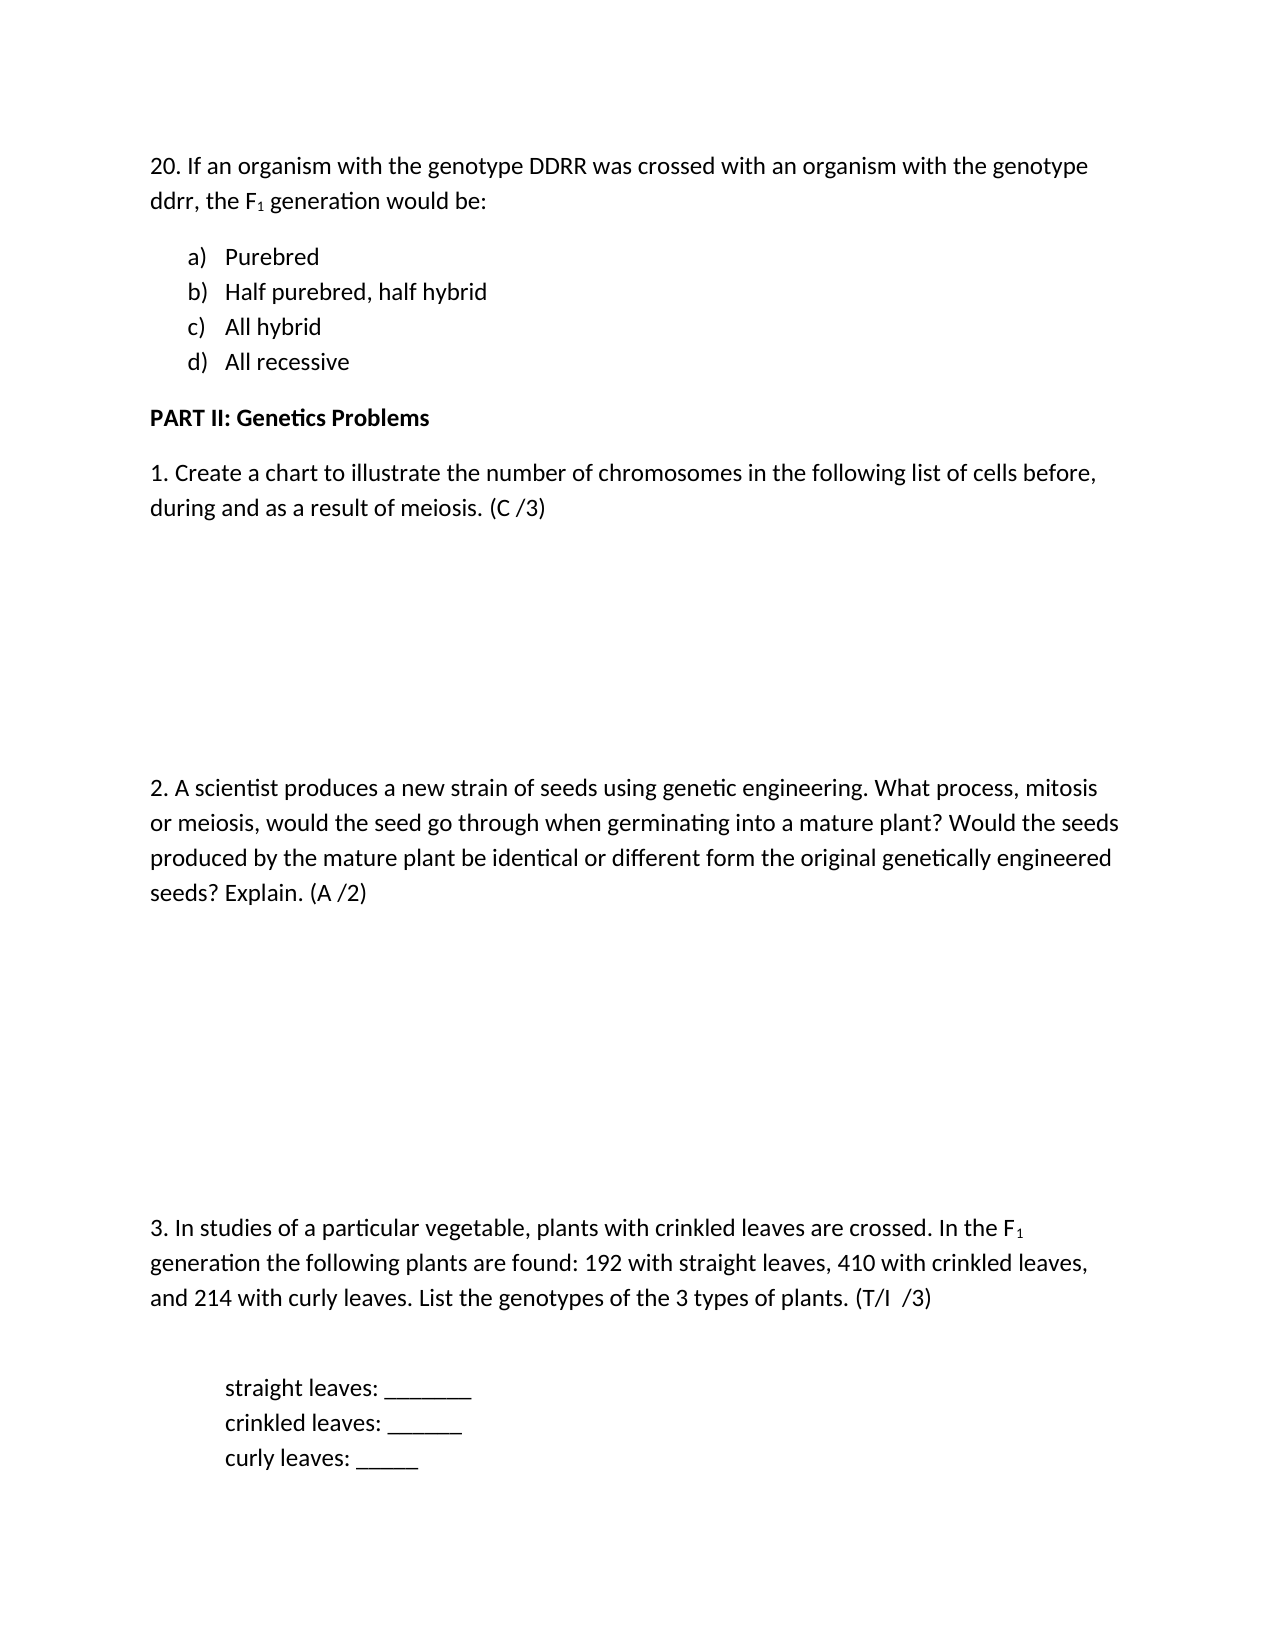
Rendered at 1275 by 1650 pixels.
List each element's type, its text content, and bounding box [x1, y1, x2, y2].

list curly leaves: _____ [225, 1442, 1125, 1473]
list All recessive [187, 346, 1125, 376]
list straight leaves: _______ [225, 1372, 1125, 1403]
text PART II: Genetics Problems [150, 402, 1125, 432]
text 3. In studies of a particular vegetable, plants with crinkled leaves are crossed. In the F1 generation the following plants are found: 192 with straight leaves, 410 with crinkled leaves, and 214 with curly leaves. List the genotypes of the 3 types of plants. (T/I /3) [150, 1212, 1125, 1312]
list crinkled leaves: ______ [225, 1407, 1125, 1438]
list All hybrid [187, 311, 1125, 341]
text 2. A scientist produces a new strain of seeds using genetic engineering. What process, mitosis or meiosis, would the seed go through when germinating into a mature plant? Would the seeds produced by the mature plant be identical or different form the original genetically engineered seeds? Explain. (A /2) [150, 772, 1125, 907]
list Purebred [187, 241, 1125, 271]
text 1. Create a chart to illustrate the number of chromosomes in the following list of cells before, during and as a result of meiosis. (C /3) [150, 457, 1125, 523]
text 20. If an organism with the genotype DDRR was crossed with an organism with the genotype ddrr, the F1 generation would be: [150, 150, 1125, 216]
list Half purebred, half hybrid [187, 276, 1125, 306]
